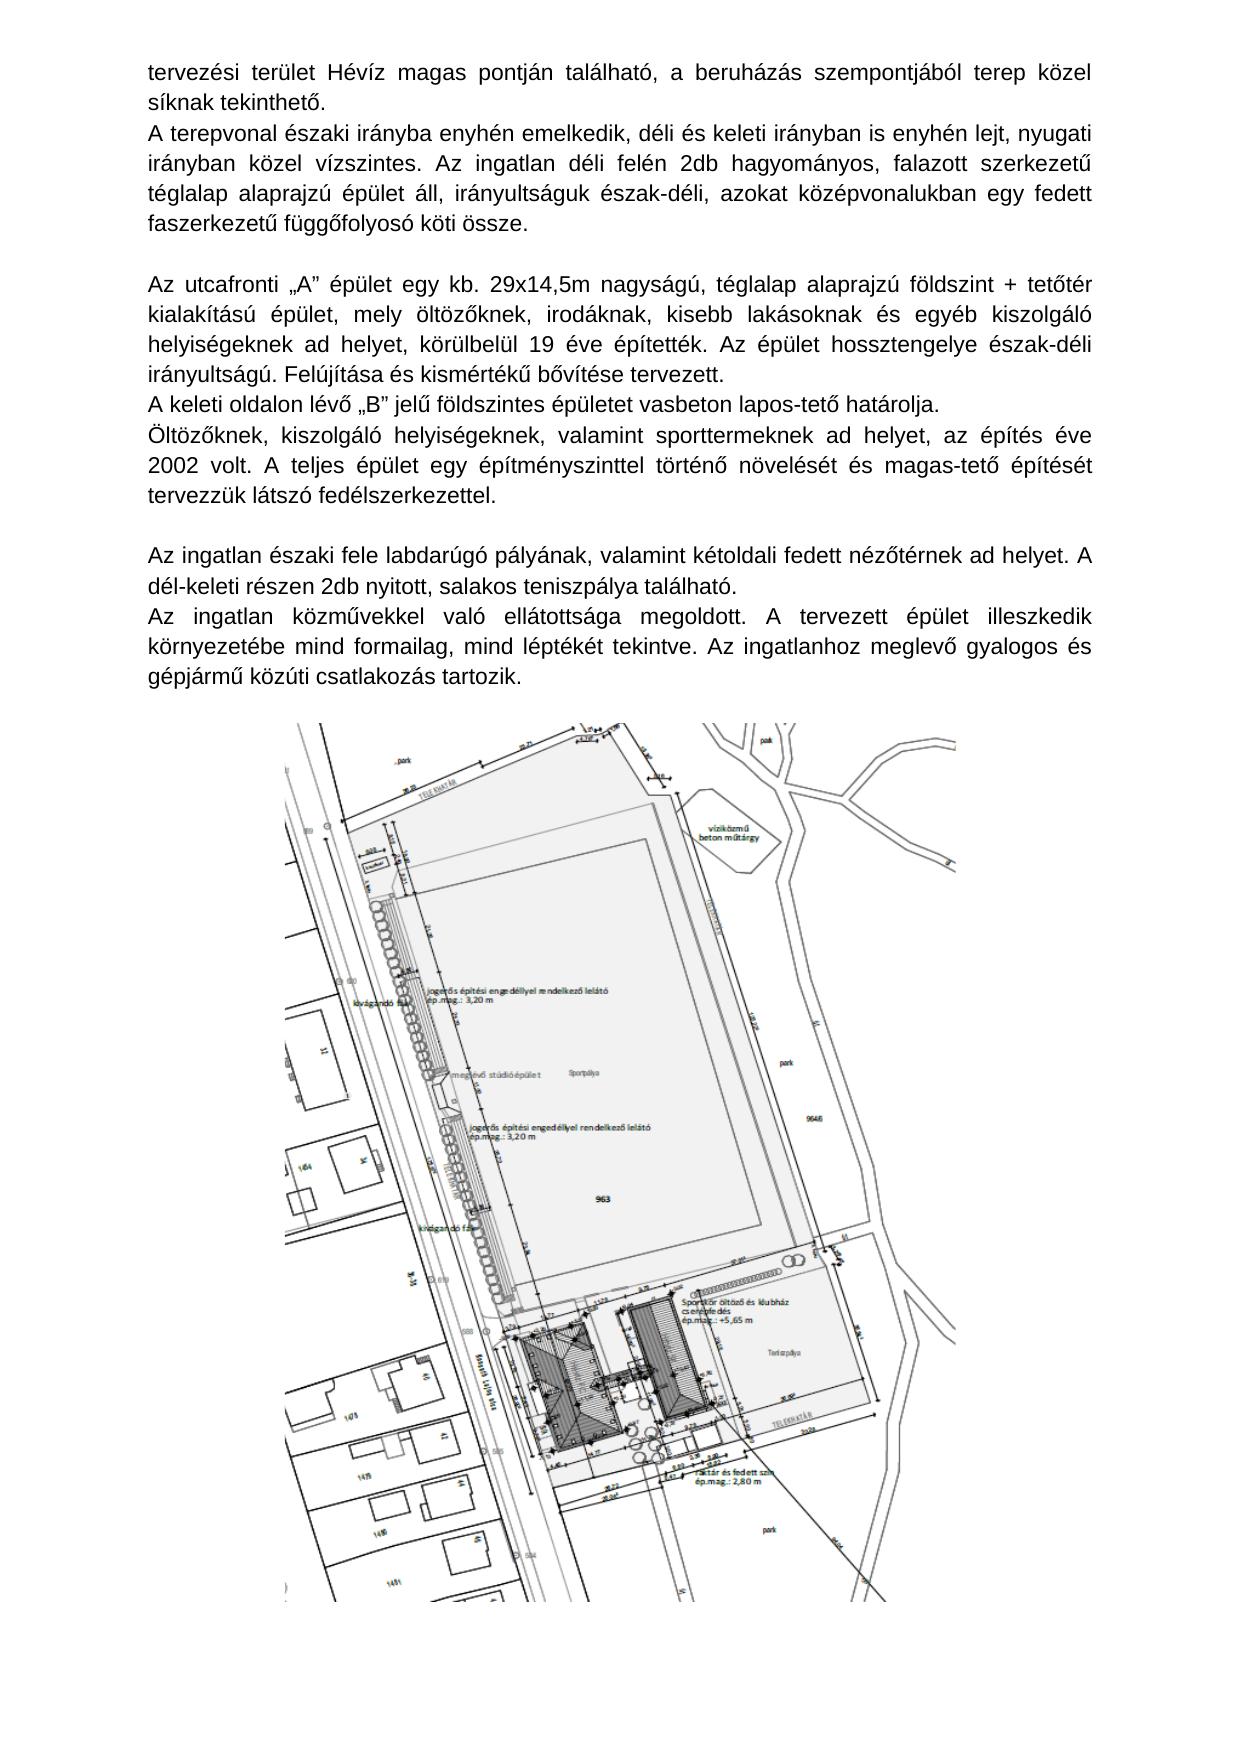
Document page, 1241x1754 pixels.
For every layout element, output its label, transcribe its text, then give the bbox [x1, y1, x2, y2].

text Öltözőknek, kiszolgáló helyiségeknek, valamint sporttermeknek ad helyet, az építés éve 2002 volt. A teljes épület egy építményszinttel történő növelését és magas-tető építését tervezzük látszó fedélszerkezettel. [148, 422, 1093, 508]
text Az utcafronti „A” épület egy kb. 29x14,5m nagyságú, téglalap alaprajzú földszint + tetőtér kialakítású épület, mely öltözőknek, irodáknak, kisebb lakásoknak és egyéb kiszolgáló helyiségeknek ad helyet, körülbelül 19 éve építették. Az épület hossztengelye észak-déli irányultságú. Felújítása és kismértékű bővítése tervezett. [148, 271, 1093, 387]
text Az ingatlan északi fele labdarúgó pályának, valamint kétoldali fedett nézőtérnek ad helyet. A dél-keleti részen 2db nyitott, salakos teniszpálya található. [148, 542, 1093, 599]
text A terepvonal északi irányba enyhén emelkedik, déli és keleti irányban is enyhén lejt, nyugati irányban közel vízszintes. Az ingatlan déli felén 2db hagyományos, falazott szerkezetű téglalap alaprajzú épület áll, irányultságuk észak-déli, azokat középvonalukban egy fedett faszerkezetű függőfolyosó köti össze. [148, 119, 1093, 236]
text Az ingatlan közművekkel való ellátottsága megoldott. A tervezett épület illeszkedik környezetébe mind formailag, mind léptékét tekintve. Az ingatlanhoz meglevő gyalogos és gépjármű közúti csatlakozás tartozik. [148, 603, 1093, 689]
text A keleti oldalon lévő „B” jelű földszintes épületet vasbeton lapos-tető határolja. [148, 391, 1093, 418]
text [148, 59, 1093, 116]
picture [284, 723, 956, 1602]
